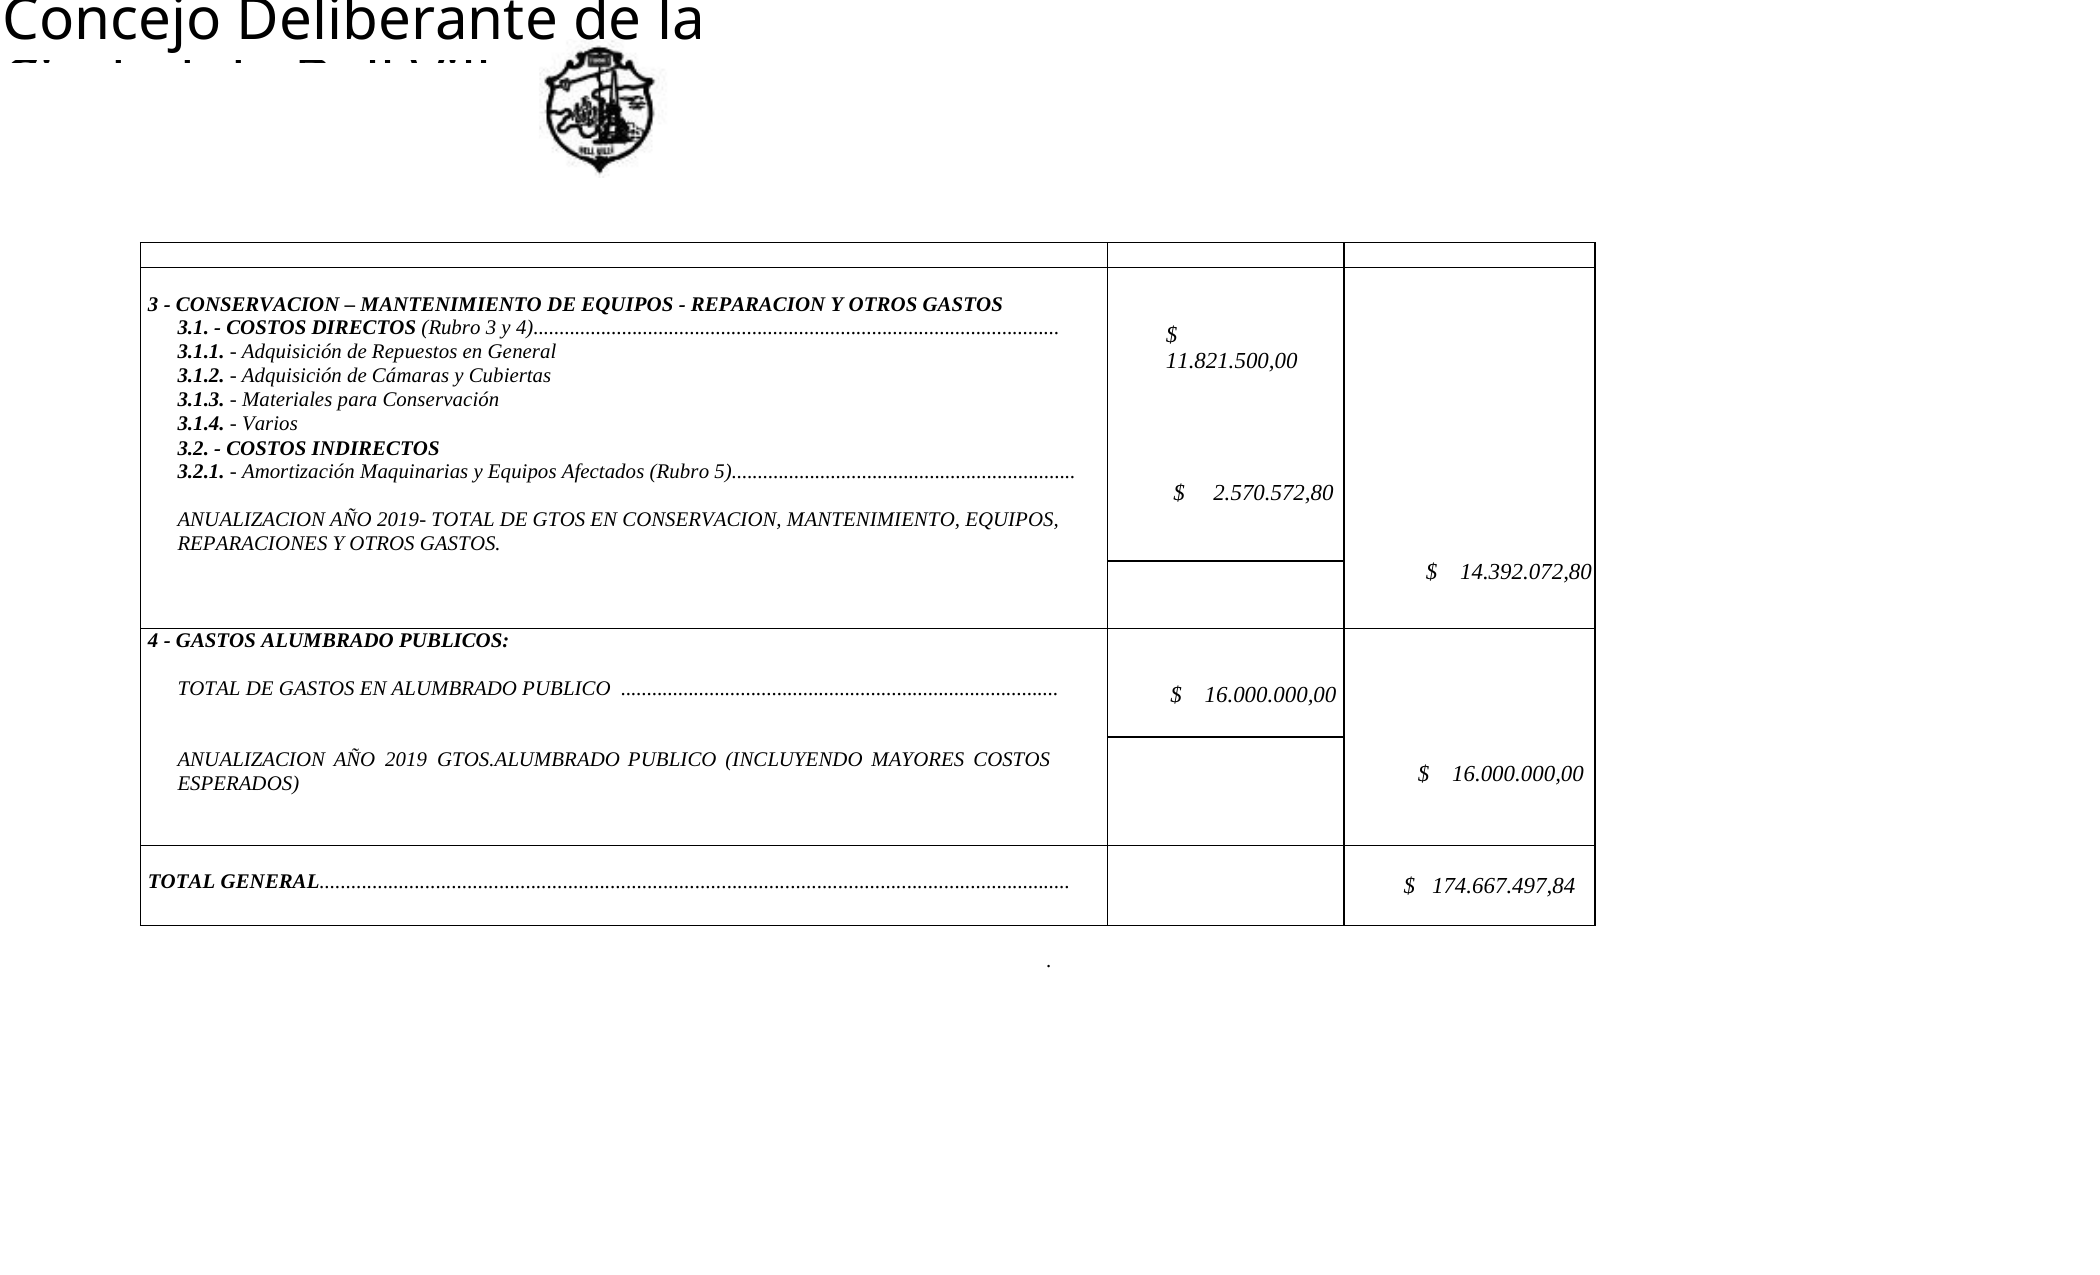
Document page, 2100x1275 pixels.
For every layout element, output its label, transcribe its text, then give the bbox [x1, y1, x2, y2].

table_header [1108, 243, 1343, 267]
table_header [1345, 243, 1594, 267]
table_cell $ 14.392.072,80 [1345, 268, 1594, 628]
table_cell TOTAL GENERAL.............................................................................................................................................. [141, 846, 1107, 924]
table_cell 3 - CONSERVACION – MANTENIMIENTO DE EQUIPOS - REPARACION Y OTROS GASTOS 3.1. - COSTOS DIRECTOS (Rubro 3 y 4)..................................................................................................... 3.1.1. - Adquisición de Repuestos en General 3.1.2. - Adquisición de Cámaras y Cubiertas 3.1.3. - Materiales para Conservación 3.1.4. - Varios 3.2. - COSTOS INDIRECTOS 3.2.1. - Amortización Maquinarias y Equipos Afectados (Rubro 5).................................................................. ANUALIZACION AÑO 2019- TOTAL DE GTOS EN CONSERVACION, MANTENIMIENTO, EQUIPOS, REPARACIONES Y OTROS GASTOS. [141, 268, 1107, 628]
table_cell 4 - GASTOS ALUMBRADO PUBLICOS: TOTAL DE GASTOS EN ALUMBRADO PUBLICO .................................................................................... ANUALIZACION AÑO 2019 GTOS.ALUMBRADO PUBLICO (INCLUYENDO MAYORES COSTOS ESPERADOS) [141, 629, 1107, 844]
table_header [141, 243, 1107, 267]
table_cell [1108, 562, 1343, 628]
picture [538, 39, 669, 178]
table_cell $ 11.821.500,00 $ 2.570.572,80 [1108, 268, 1343, 560]
table_cell $ 16.000.000,00 [1345, 629, 1594, 844]
table_cell $ 174.667.497,84 [1345, 846, 1594, 924]
table_cell [1108, 846, 1343, 924]
table_cell $ 16.000.000,00 [1108, 629, 1343, 736]
table_cell [1108, 738, 1343, 844]
